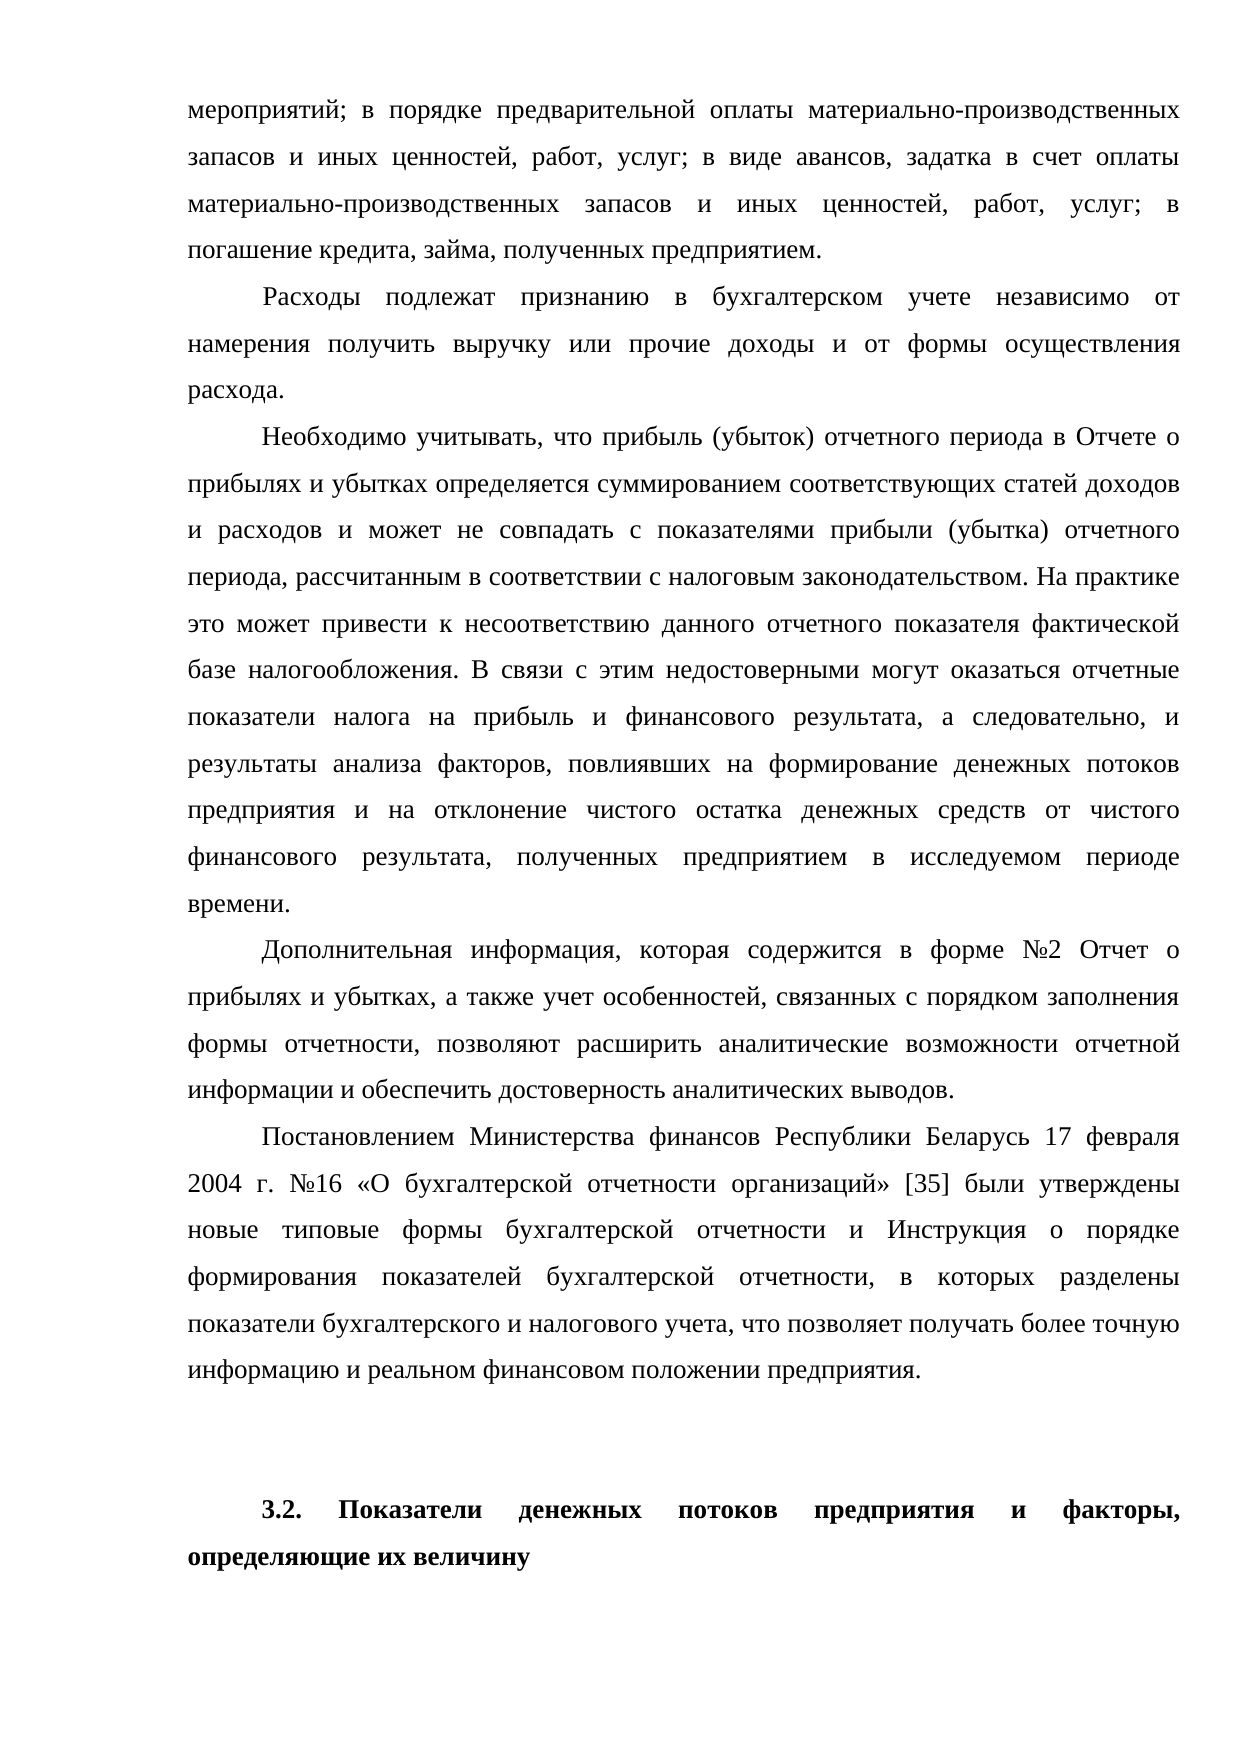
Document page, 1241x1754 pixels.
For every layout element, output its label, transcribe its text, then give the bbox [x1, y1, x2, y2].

text Необходимо учитывать, что прибыль (убыток) отчетного периода в Отчете о прибылях и убытках определяется суммированием соответствующих статей доходов и расходов и может не совпадать с показателями прибыли (убытка) отчетного периода, рассчитанным в соответствии с налоговым законодательством. На практике это может привести к несоответствию данного отчетного показателя фактической базе налогообложения. В связи с этим недостоверными могут оказаться отчетные показатели налога на прибыль и финансового результата, а следовательно, и результаты анализа факторов, повлиявших на формирование денежных потоков предприятия и на отклонение чистого остатка денежных средств от чистого финансового результата, полученных предприятием в исследуемом периоде времени. [187, 420, 1181, 918]
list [187, 94, 1181, 265]
text 3.2. Показатели денежных потоков предприятия и факторы, определяющие их величину [187, 1494, 1181, 1571]
text Дополнительная информация, которая содержится в форме №2 Отчет о прибылях и убытках, а также учет особенностей, связанных с порядком заполнения формы отчетности, позволяют расширить аналитические возможности отчетной информации и обеспечить достоверность аналитических выводов. [187, 934, 1181, 1105]
text Расходы подлежат признанию в бухгалтерском учете независимо от намерения получить выручку или прочие доходы и от формы осуществления расхода. [187, 280, 1181, 405]
text Постановлением Министерства финансов Республики Беларусь 17 февраля . №16 «О бухгалтерской отчетности организаций» [35] были утверждены новые типовые формы бухгалтерской отчетности и Инструкция о порядке формирования показателей бухгалтерской отчетности, в которых разделены показатели бухгалтерского и налогового учета, что позволяет получать более точную информацию и реальном финансовом положении предприятия. [187, 1120, 1181, 1385]
